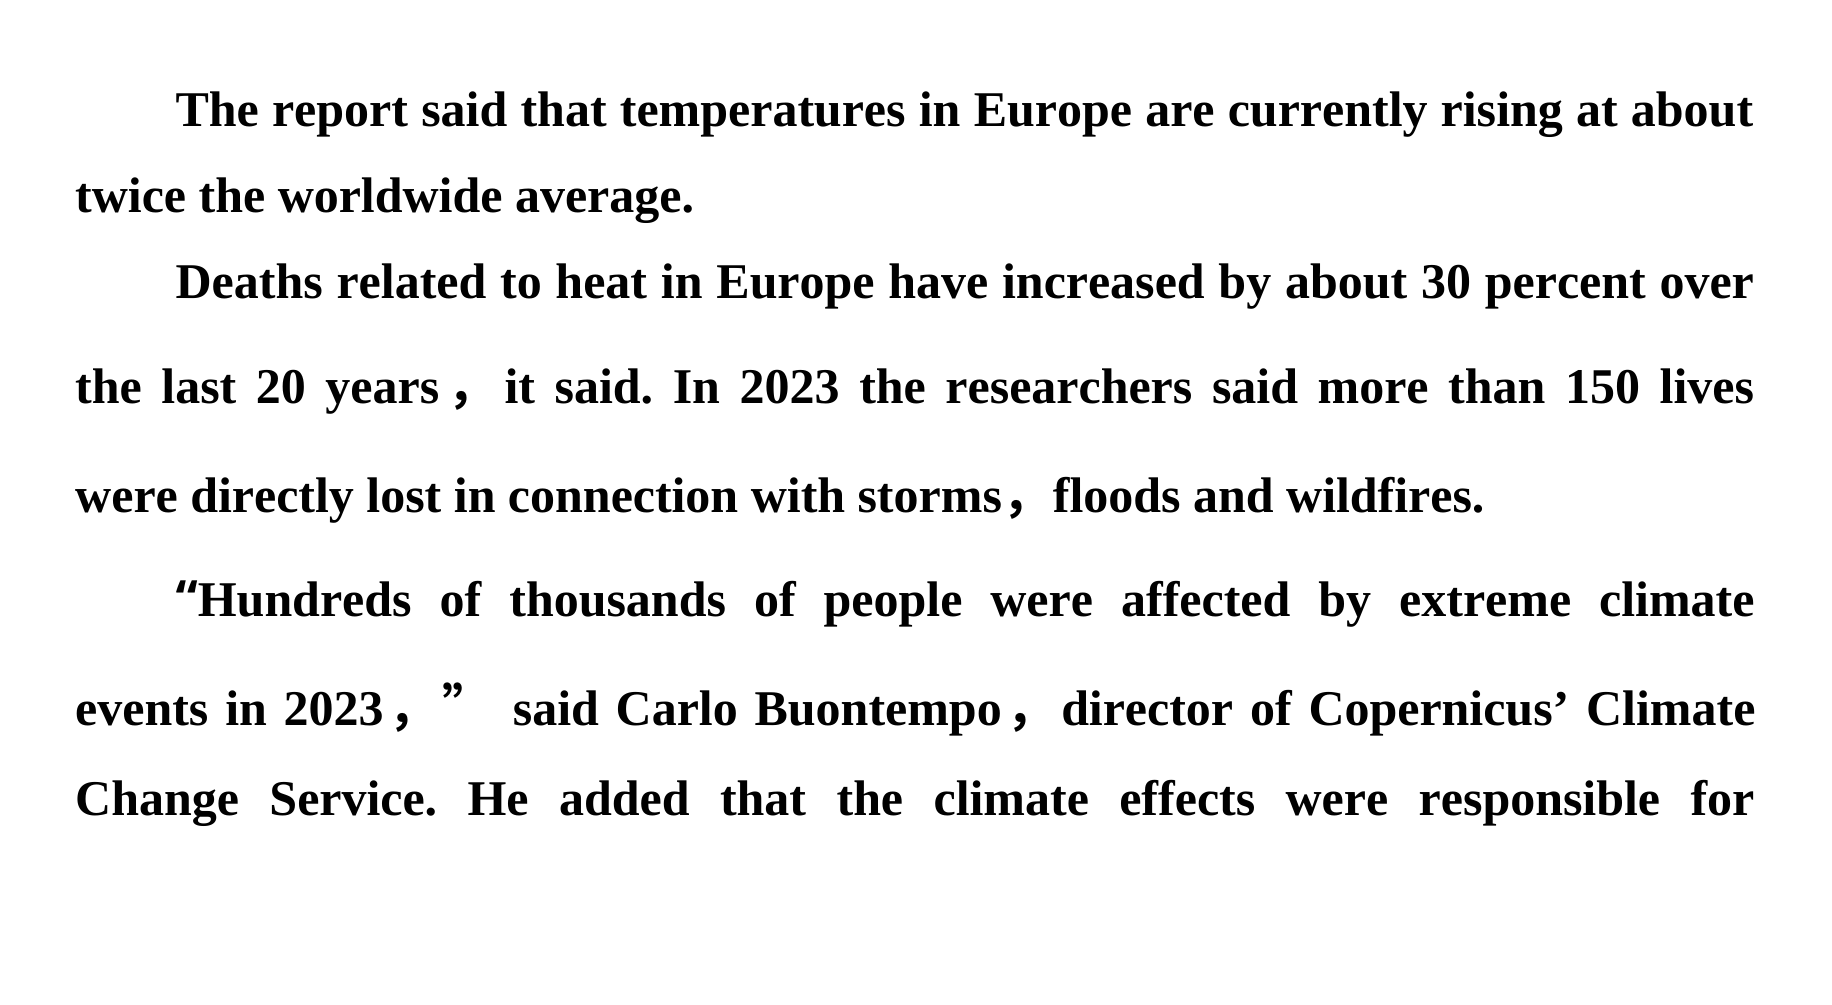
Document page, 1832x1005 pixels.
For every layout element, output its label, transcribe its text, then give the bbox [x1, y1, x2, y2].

text Deaths related to heat in Europe have increased by about 30 percent over the last 20 years，it said. In 2023 the researchers said more than 150 lives were directly lost in connection with storms，floods and wildfires. [75, 252, 1756, 527]
text The report said that temperatures in Europe are currently rising at about twice the worldwide average. [75, 79, 1756, 223]
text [75, 563, 1756, 826]
